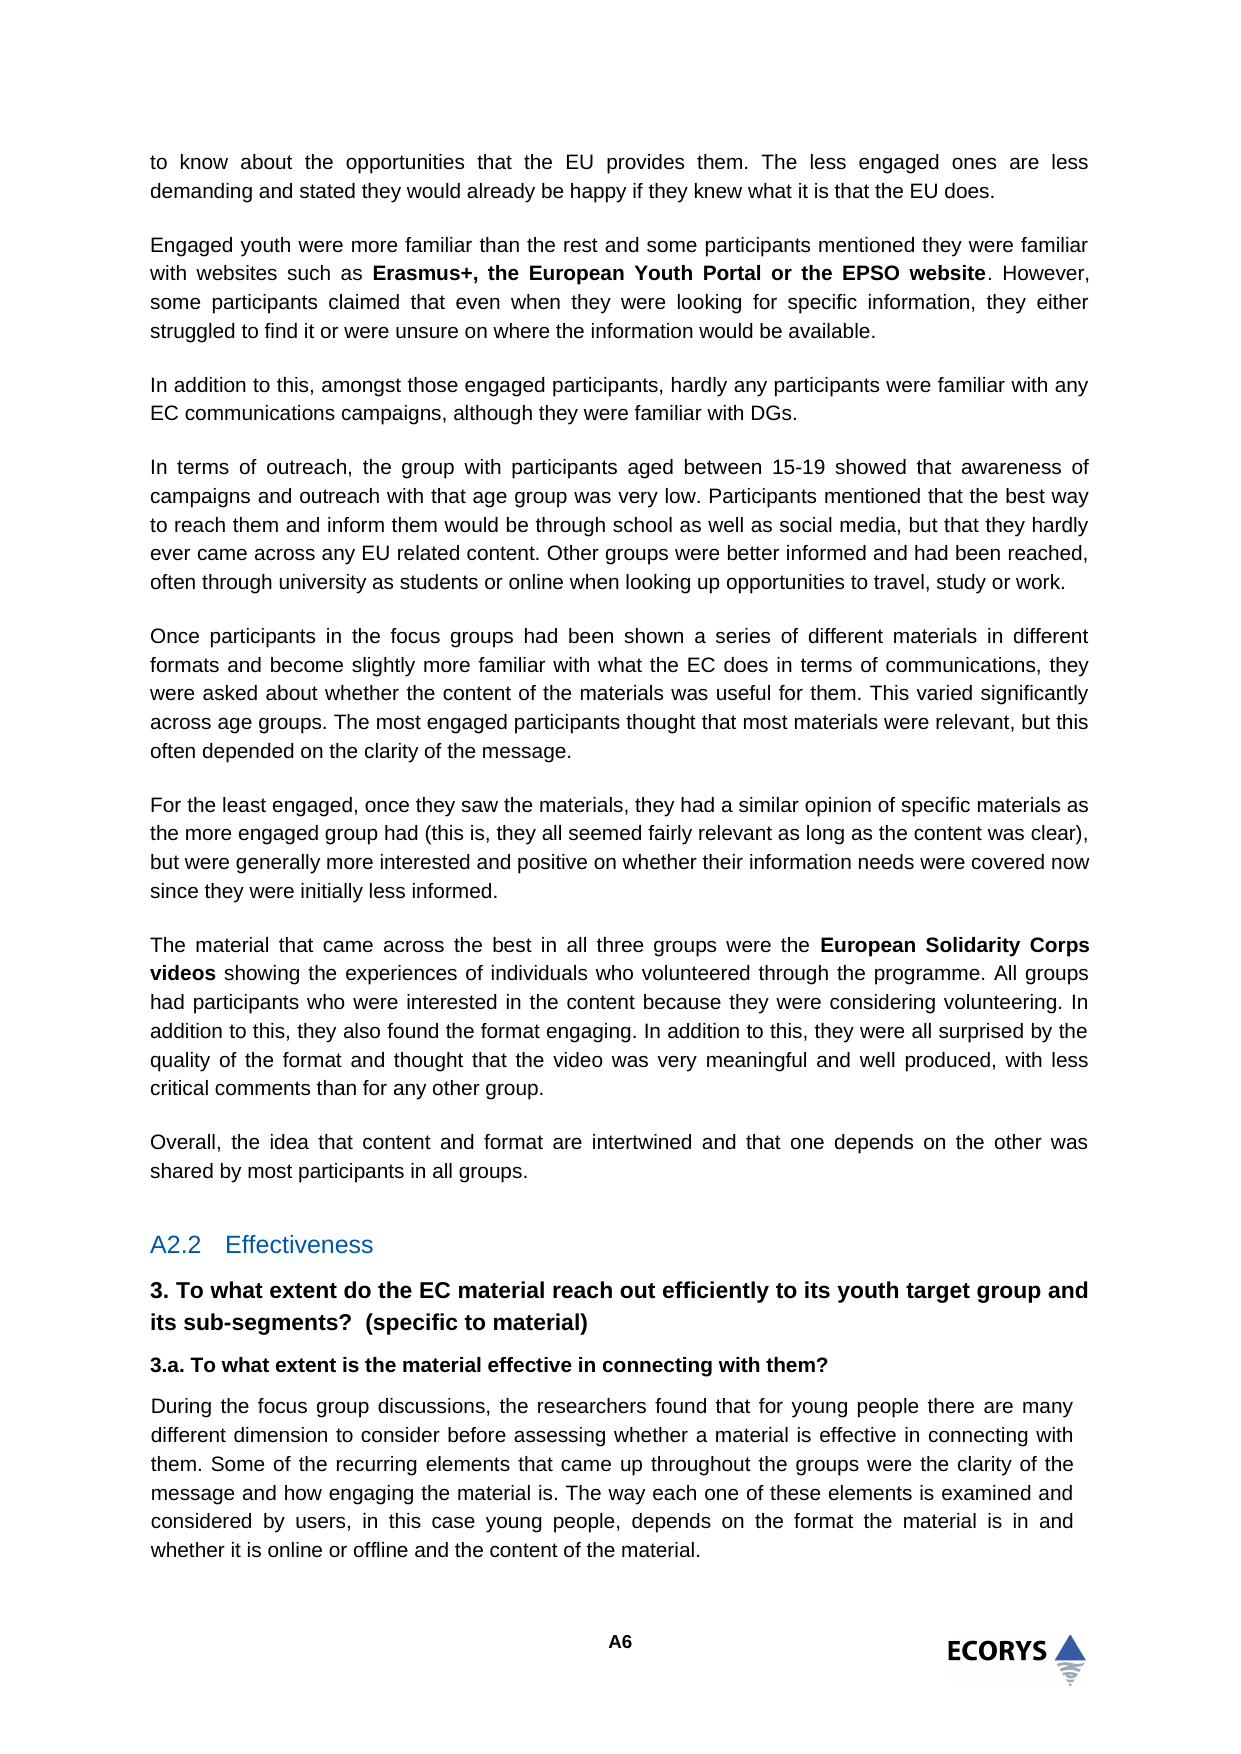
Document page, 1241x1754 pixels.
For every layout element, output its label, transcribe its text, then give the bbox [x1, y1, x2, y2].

text Overall, the idea that content and format are intertwined and that one depends on the other was shared by most participants in all groups. [150, 1130, 1090, 1183]
subtitle A2.2 Effectiveness [150, 1231, 1090, 1259]
picture [948, 1635, 1086, 1687]
text Engaged youth were more familiar than the rest and some participants mentioned they were familiar with websites such as Erasmus+, the European Youth Portal or the EPSO website. However, some participants claimed that even when they were looking for specific information, they either struggled to find it or were unsure on where the information would be available. [150, 232, 1090, 343]
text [150, 150, 1090, 203]
text Once participants in the focus groups had been shown a series of different materials in different formats and become slightly more familiar with what the EC does in terms of communications, they were asked about whether the content of the materials was useful for them. This varied significantly across age groups. The most engaged participants thought that most materials were relevant, but this often depended on the clarity of the message. [150, 624, 1090, 763]
text 3. To what extent do the EC material reach out efficiently to its youth target group and its sub-segments? (specific to material) [150, 1277, 1090, 1335]
text For the least engaged, once they saw the materials, they had a similar opinion of specific materials as the more engaged group had (this is, they all seemed fairly relevant as long as the content was clear), but were generally more interested and positive on whether their information needs were covered now since they were initially less informed. [150, 792, 1090, 903]
text The material that came across the best in all three groups were the European Solidarity Corps videos showing the experiences of individuals who volunteered through the programme. All groups had participants who were interested in the content because they were considering volunteering. In addition to this, they also found the format engaging. In addition to this, they were all surprised by the quality of the format and thought that the video was very meaningful and well produced, with less critical comments than for any other group. [150, 932, 1090, 1100]
text 3.a. To what extent is the material effective in connecting with them? [150, 1353, 1090, 1377]
text In addition to this, amongst those engaged participants, hardly any participants were familiar with any EC communications campaigns, although they were familiar with DGs. [150, 372, 1090, 425]
text In terms of outreach, the group with participants aged between 15-19 showed that awareness of campaigns and outreach with that age group was very low. Participants mentioned that the best way to reach them and inform them would be through school as well as social media, but that they hardly ever came across any EU related content. Other groups were better informed and had been reached, often through university as students or online when looking up opportunities to travel, study or work. [150, 455, 1090, 594]
text During the focus group discussions, the researchers found that for young people there are many different dimension to consider before assessing whether a material is effective in connecting with them. Some of the recurring elements that came up throughout the groups were the clarity of the message and how engaging the material is. The way each one of these elements is examined and considered by users, in this case young people, depends on the format the material is in and whether it is online or offline and the content of the material. [151, 1394, 1075, 1562]
